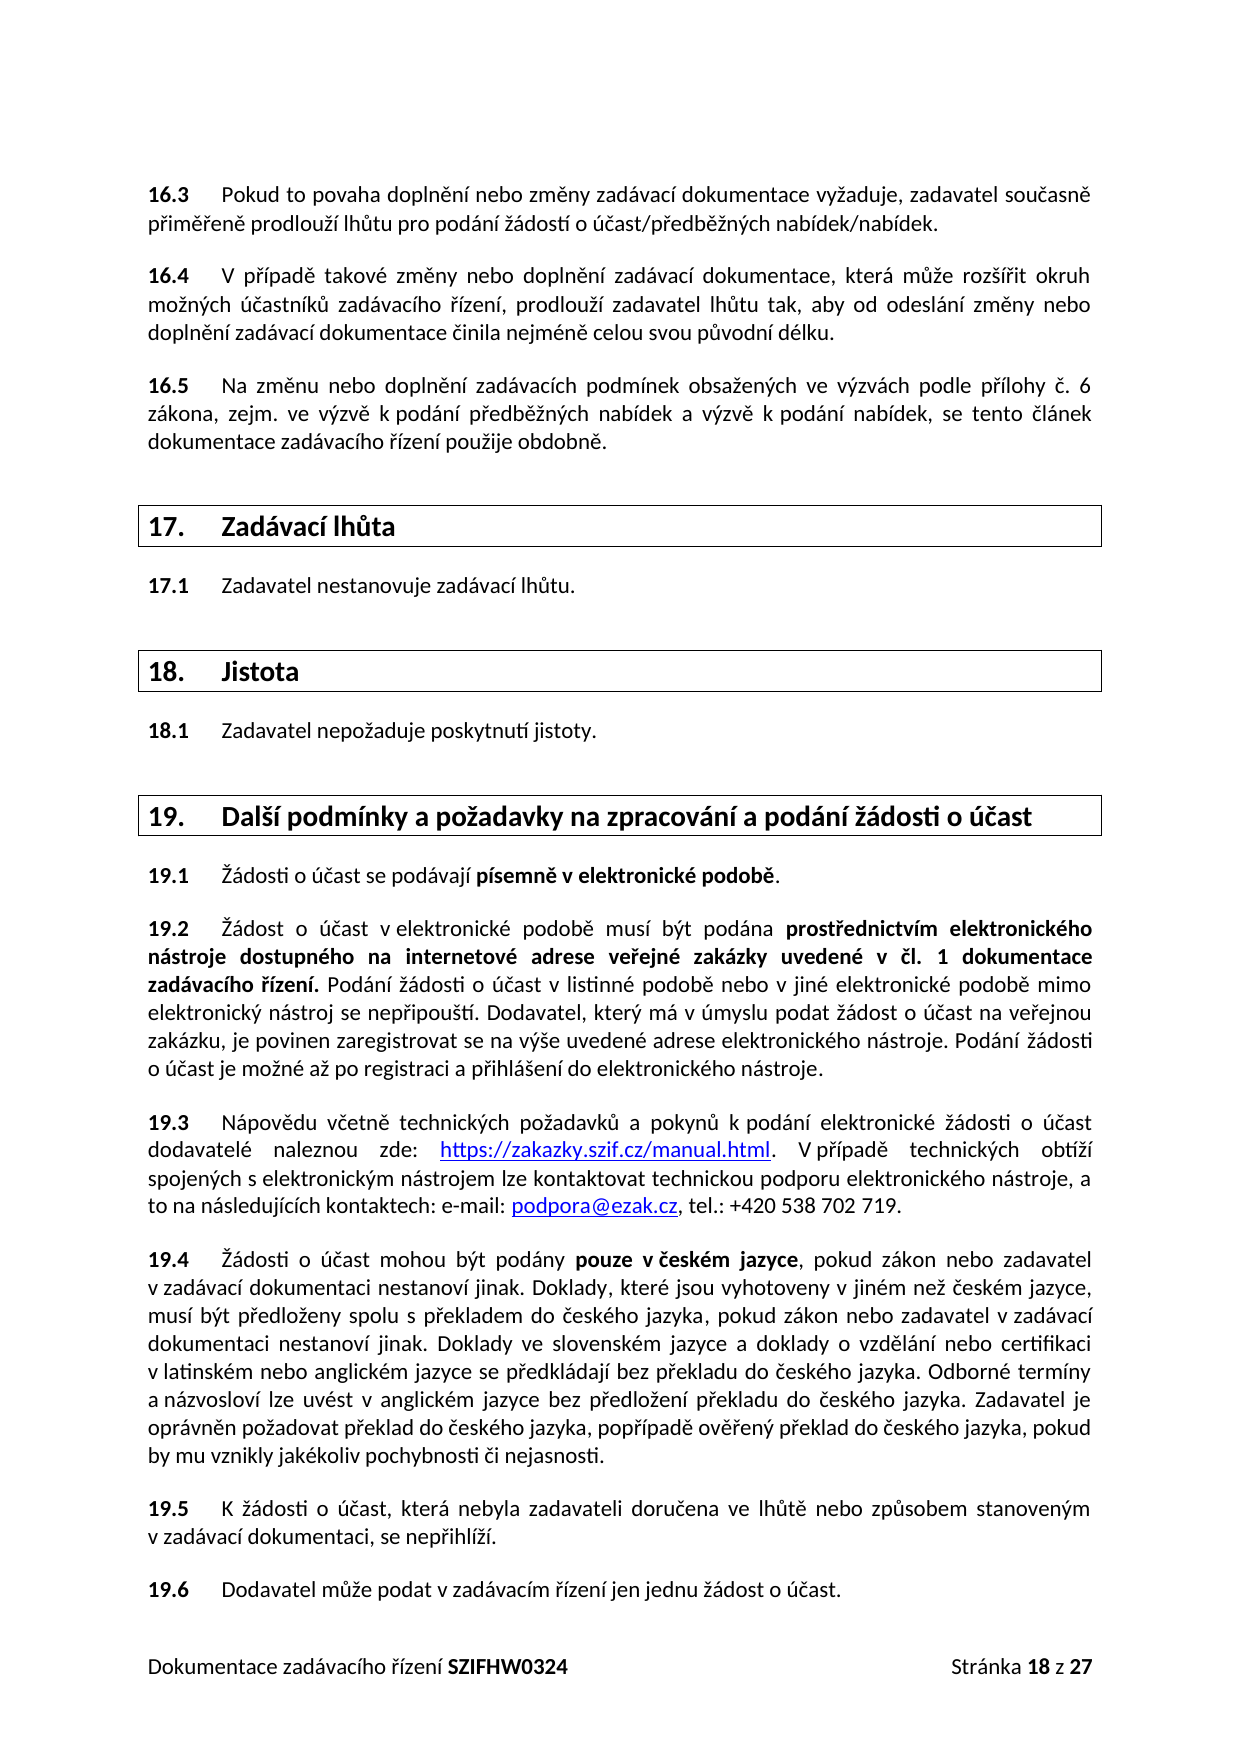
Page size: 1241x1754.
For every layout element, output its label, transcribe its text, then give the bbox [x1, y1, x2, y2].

text Jistota [139, 651, 1101, 691]
text Pokud to povaha doplnění nebo změny zadávací dokumentace vyžaduje, zadavatel současně přiměřeně prodlouží lhůtu pro podání žádostí o účast/předběžných nabídek/nabídek. [148, 181, 1093, 237]
text Dodavatel může podat v zadávacím řízení jen jednu žádost o účast. [148, 1575, 1093, 1603]
text Další podmínky a požadavky na zpracování a podání žádosti o účast [139, 796, 1101, 835]
text V případě takové změny nebo doplnění zadávací dokumentace, která může rozšířit okruh možných účastníků zadávacího řízení, prodlouží zadavatel lhůtu tak, aby od odeslání změny nebo doplnění zadávací dokumentace činila nejméně celou svou původní délku. [148, 262, 1093, 346]
text Žádosti o účast mohou být podány pouze v českém jazyce, pokud zákon nebo zadavatel v zadávací dokumentaci nestanoví jinak. Doklady, které jsou vyhotoveny v jiném než českém jazyce, musí být předloženy spolu s překladem do českého jazyka, pokud zákon nebo zadavatel v zadávací dokumentaci nestanoví jinak. Doklady ve slovenském jazyce a doklady o vzdělání nebo certifikaci v latinském nebo anglickém jazyce se předkládají bez překladu do českého jazyka. Odborné termíny a názvosloví lze uvést v anglickém jazyce bez předložení překladu do českého jazyka. Zadavatel je oprávněn požadovat překlad do českého jazyka, popřípadě ověřený překlad do českého jazyka, pokud by mu vznikly jakékoliv pochybnosti či nejasnosti. [148, 1245, 1093, 1469]
text Žádost o účast v elektronické podobě musí být podána prostřednictvím elektronického nástroje dostupného na internetové adrese veřejné zakázky uvedené v čl. 1 dokumentace zadávacího řízení. Podání žádosti o účast v listinné podobě nebo v jiné elektronické podobě mimo elektronický nástroj se nepřipouští. Dodavatel, který má v úmyslu podat žádost o účast na veřejnou zakázku, je povinen zaregistrovat se na výše uvedené adrese elektronického nástroje. Podání žádosti o účast je možné až po registraci a přihlášení do elektronického nástroje. [148, 914, 1093, 1083]
text Na změnu nebo doplnění zadávacích podmínek obsažených ve výzvách podle přílohy č. 6 zákona, zejm. ve výzvě k podání předběžných nabídek a výzvě k podání nabídek, se tento článek dokumentace zadávacího řízení použije obdobně. [148, 371, 1093, 455]
text Nápovědu včetně technických požadavků a pokynů k podání elektronické žádosti o účast dodavatelé naleznou zde: https://zakazky.szif.cz/manual.html. V případě technických obtíží spojených s elektronickým nástrojem lze kontaktovat technickou podporu elektronického nástroje, a to na následujících kontaktech: e-mail: podpora@ezak.cz, tel.: +420 538 702 719. [148, 1108, 1093, 1220]
text Žádosti o účast se podávají písemně v elektronické podobě. [148, 861, 1093, 889]
text Zadavatel nepožaduje poskytnutí jistoty. [148, 717, 1093, 744]
text Zadavatel nestanovuje zadávací lhůtu. [148, 572, 1093, 600]
text K žádosti o účast, která nebyla zadavateli doručena ve lhůtě nebo způsobem stanoveným v zadávací dokumentaci, se nepřihlíží. [148, 1494, 1093, 1550]
text Zadávací lhůta [139, 506, 1101, 546]
